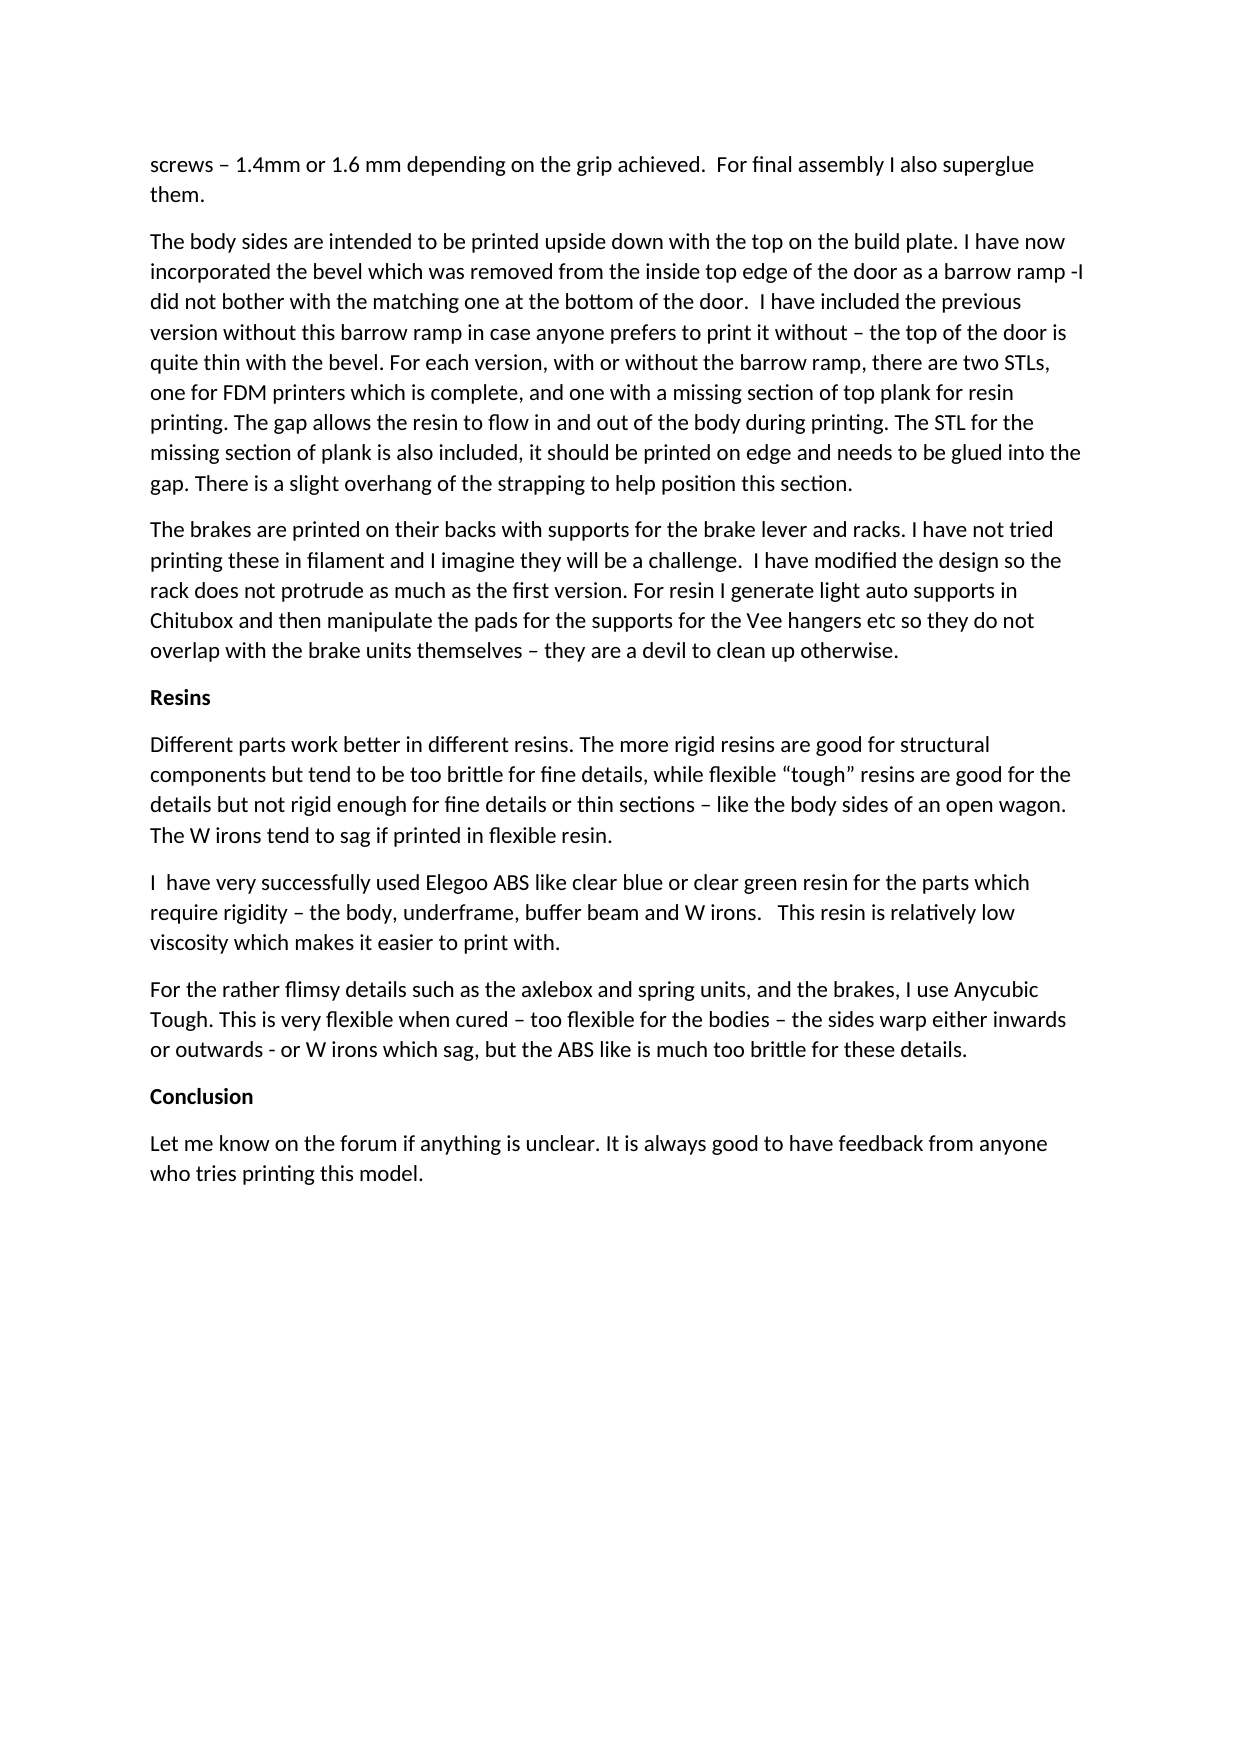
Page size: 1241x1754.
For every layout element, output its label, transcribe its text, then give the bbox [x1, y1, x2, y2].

text Resins [150, 683, 1090, 711]
text Conclusion [150, 1082, 1090, 1110]
text For the rather flimsy details such as the axlebox and spring units, and the brakes, I use Anycubic Tough. This is very flexible when cured – too flexible for the bodies – the sides warp either inwards or outwards - or W irons which sag, but the ABS like is much too brittle for these details. [150, 975, 1090, 1063]
text The brakes are printed on their backs with supports for the brake lever and racks. I have not tried printing these in filament and I imagine they will be a challenge. I have modified the design so the rack does not protrude as much as the first version. For resin I generate light auto supports in Chitubox and then manipulate the pads for the supports for the Vee hangers etc so they do not overlap with the brake units themselves – they are a devil to clean up otherwise. [150, 516, 1090, 664]
text I have very successfully used Elegoo ABS like clear blue or clear green resin for the parts which require rigidity – the body, underframe, buffer beam and W irons. This resin is relatively low viscosity which makes it easier to print with. [150, 868, 1090, 956]
text Different parts work better in different resins. The more rigid resins are good for structural components but tend to be too brittle for fine details, while flexible “tough” resins are good for the details but not rigid enough for fine details or thin sections – like the body sides of an open wagon. The W irons tend to sag if printed in flexible resin. [150, 730, 1090, 849]
text Let me know on the forum if anything is unclear. It is always good to have feedback from anyone who tries printing this model. [150, 1129, 1090, 1187]
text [150, 150, 1090, 208]
text The body sides are intended to be printed upside down with the top on the build plate. I have now incorporated the bevel which was removed from the inside top edge of the door as a barrow ramp -I did not bother with the matching one at the bottom of the door. I have included the previous version without this barrow ramp in case anyone prefers to print it without – the top of the door is quite thin with the bevel. For each version, with or without the barrow ramp, there are two STLs, one for FDM printers which is complete, and one with a missing section of top plank for resin printing. The gap allows the resin to flow in and out of the body during printing. The STL for the missing section of plank is also included, it should be printed on edge and needs to be glued into the gap. There is a slight overhang of the strapping to help position this section. [150, 227, 1090, 497]
